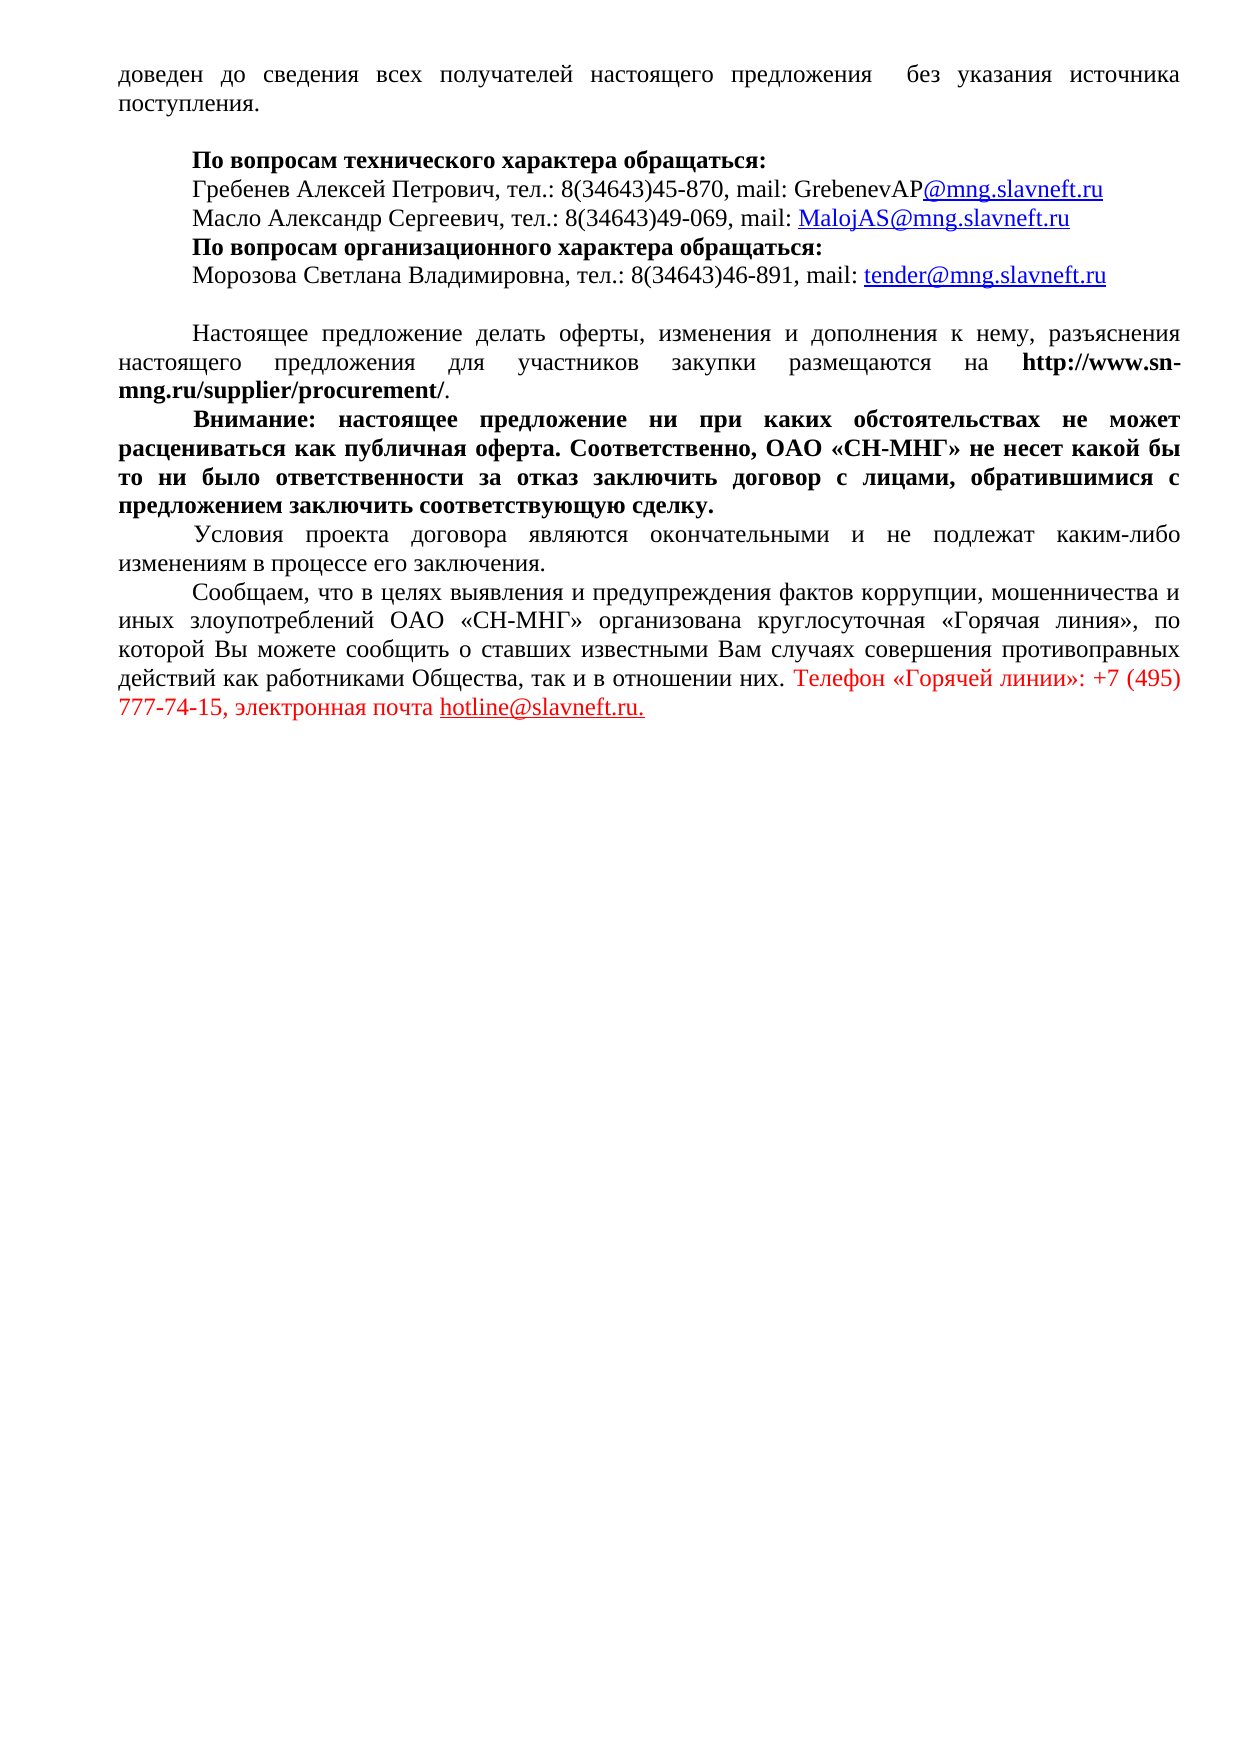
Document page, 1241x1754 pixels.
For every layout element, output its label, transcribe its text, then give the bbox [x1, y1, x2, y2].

text По вопросам организационного характера обращаться: [118, 232, 1181, 260]
text Условия проекта договора являются окончательными и не подлежат каким-либо изменениям в процессе его заключения. [118, 519, 1181, 577]
text Масло Александр Сергеевич, тел.: 8(34643)49-069, mail: MalojAS@mng.slavneft.ru [118, 203, 1181, 232]
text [118, 59, 1181, 117]
text Гребенев Алексей Петрович, тел.: 8(34643)45-870, mail: GrebenevAP@mng.slavneft.ru [118, 174, 1181, 203]
text Внимание: настоящее предложение ни при каких обстоятельствах не может расцениваться как публичная оферта. Соответственно, ОАО «СН-МНГ» не несет какой бы то ни было ответственности за отказ заключить договор с лицами, обратившимися с предложением заключить соответствующую сделку. [118, 404, 1181, 519]
text Настоящее предложение делать оферты, изменения и дополнения к нему, разъяснения настоящего предложения для участников закупки размещаются на http://www.sn-mng.ru/supplier/procurement/. [118, 318, 1181, 404]
text По вопросам технического характера обращаться: [118, 145, 1181, 174]
text Морозова Светлана Владимировна, тел.: 8(34643)46-891, mail: tender@mng.slavneft.ru [118, 260, 1181, 289]
text Сообщаем, что в целях выявления и предупреждения фактов коррупции, мошенничества и иных злоупотреблений ОАО «СН-МНГ» организована круглосуточная «Горячая линия», по которой Вы можете сообщить о ставших известными Вам случаях совершения противоправных действий как работниками Общества, так и в отношении них. Телефон «Горячей линии»: +7 (495) 777-74-15, электронная почта hotline@slavneft.ru. [118, 577, 1181, 720]
